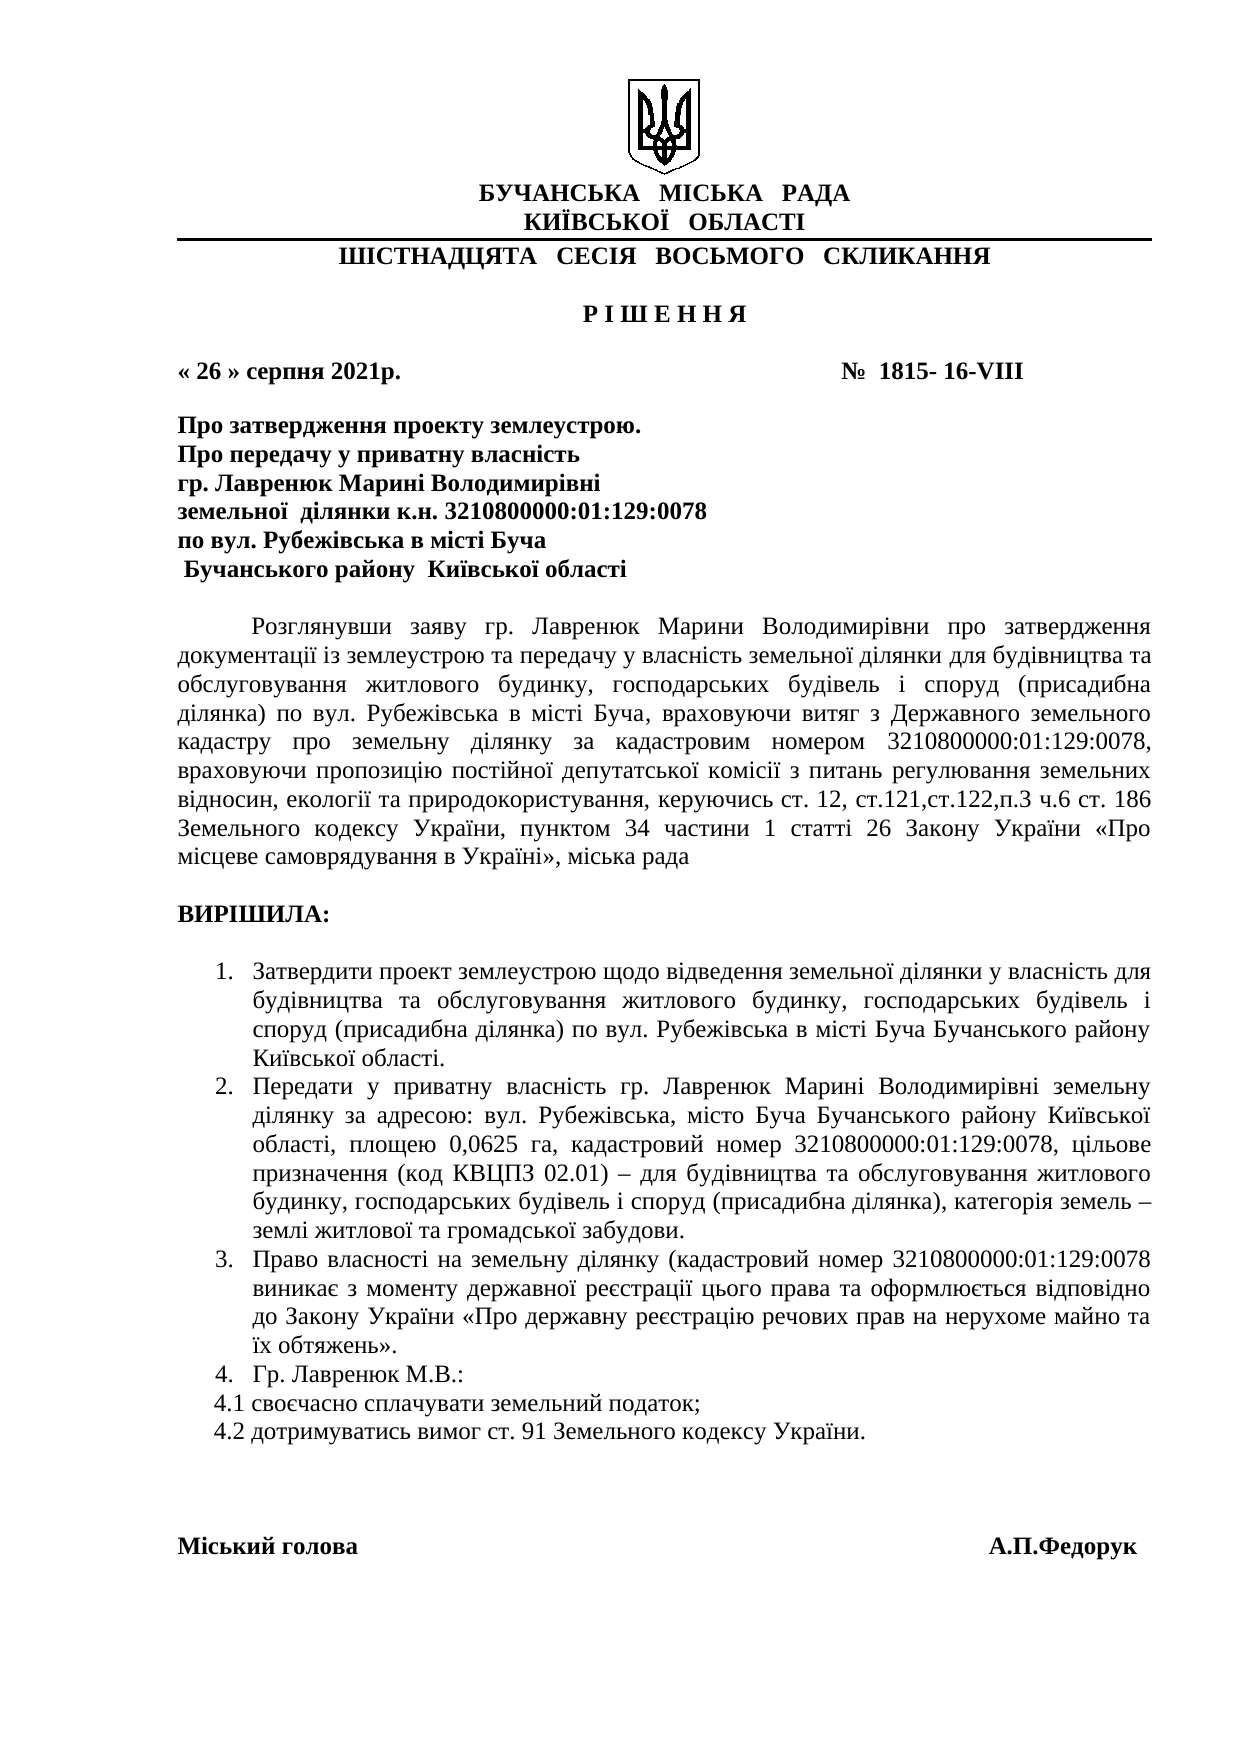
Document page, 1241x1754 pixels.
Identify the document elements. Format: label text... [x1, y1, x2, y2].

list дотримуватись вимог ст. 91 Земельного кодексу України. [177, 1416, 1152, 1445]
text гр. Лавренюк Марині Володимирівні [177, 468, 1152, 496]
text по вул. Рубежівська в місті Буча [177, 525, 1152, 554]
list Право власності на земельну ділянку (кадастровий номер 3210800000:01:129:0078 виникає з моменту державної реєстрації цього права та оформлюється відповідно до Закону України «Про державну реєстрацію речових прав на нерухоме майно та їх обтяжень». [215, 1244, 1152, 1359]
text Розглянувши заяву гр. Лавренюк Марини Володимирівни про затвердження документації із землеустрою та передачу у власність земельної ділянки для будівництва та обслуговування житлового будинку, господарських будівель і споруд (присадибна ділянка) по вул. Рубежівська в місті Буча, враховуючи витяг з Державного земельного кадастру про земельну ділянку за кадастровим номером 3210800000:01:129:0078, враховуючи пропозицію постійної депутатської комісії з питань регулювання земельних відносин, екології та природокористування, керуючись ст. 12, ст.121,ст.122,п.3 ч.6 ст. 186 Земельного кодексу України, пунктом 34 частини 1 статті 26 Закону України «Про місцеве самоврядування в Україні», міська рада [177, 611, 1152, 870]
text Р І Ш Е Н Н Я [177, 299, 1152, 327]
list Гр. Лавренюк М.В.: [215, 1359, 1152, 1388]
text ВИРІШИЛА: [177, 899, 1152, 928]
text Про затвердження проекту землеустрою. [177, 410, 1152, 439]
list Затвердити проект землеустрою щодо відведення земельної ділянки у власність для будівництва та обслуговування житлового будинку, господарських будівель і споруд (присадибна ділянка) по вул. Рубежівська в місті Буча Бучанського району Київської області. [215, 956, 1152, 1071]
text земельної ділянки к.н. 3210800000:01:129:0078 [177, 496, 1152, 525]
text Про передачу у приватну власність [177, 439, 1152, 468]
text « 26 » серпня 2021р. № 1815- 16-VІІІ [177, 356, 1152, 385]
text Міський голова А.П.Федорук [177, 1531, 1152, 1560]
text БУЧАНСЬКА МІСЬКА РАДА [177, 178, 1152, 207]
list Передати у приватну власність гр. Лавренюк Марині Володимирівні земельну ділянку за адресою: вул. Рубежівська, місто Буча Бучанського району Київської області, площею 0,0625 га, кадастровий номер 3210800000:01:129:0078, цільове призначення (код КВЦПЗ 02.01) – для будівництва та обслуговування житлового будинку, господарських будівель і споруд (присадибна ділянка), категорія земель – землі житлової та громадської забудови. [215, 1071, 1152, 1244]
list своєчасно сплачувати земельний податок; [177, 1388, 1152, 1416]
text Бучанського району Київської області [177, 554, 1152, 583]
text КИЇВСЬКОЇ ОБЛАСТІ [177, 207, 1152, 238]
text ШІСТНАДЦЯТА СЕСІЯ ВОСЬМОГО СКЛИКАННЯ [177, 241, 1152, 270]
